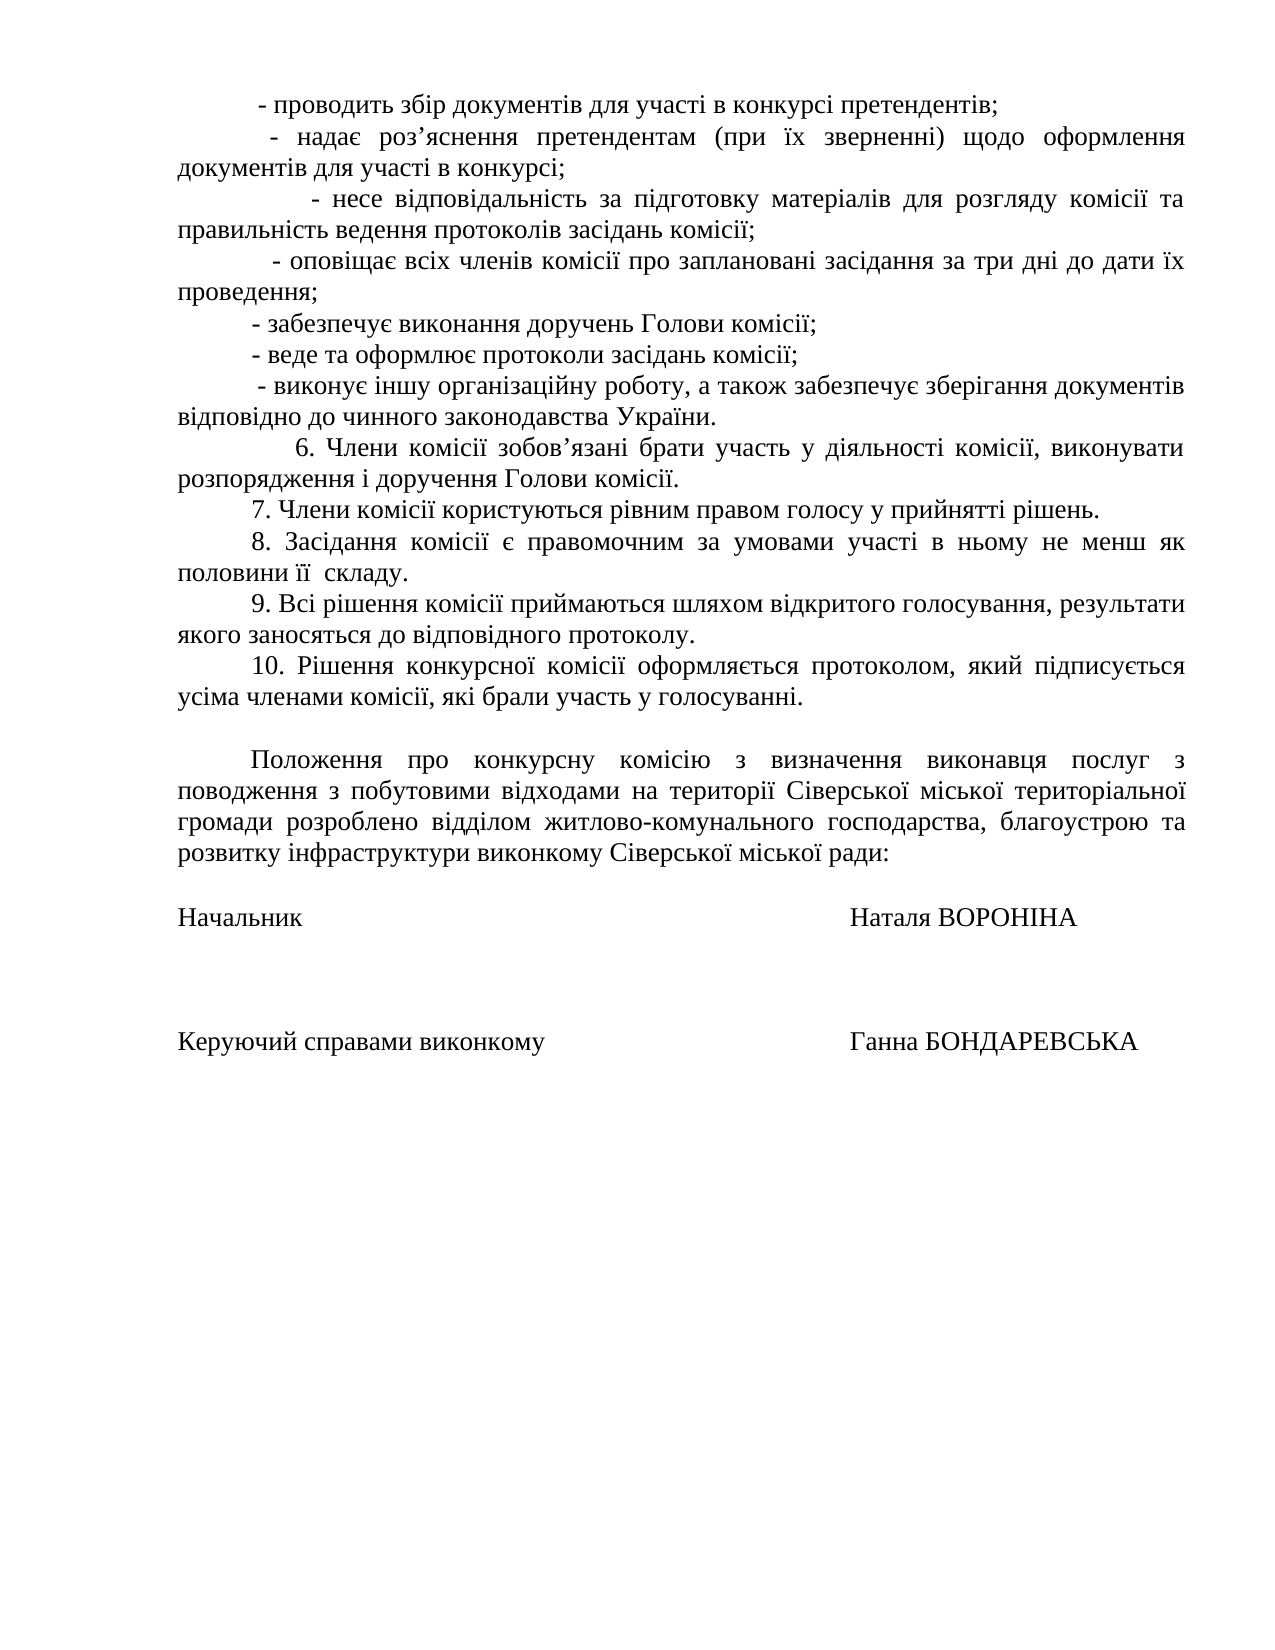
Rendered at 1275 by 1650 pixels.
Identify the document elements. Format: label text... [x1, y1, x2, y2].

text 10. Рішення конкурсної комісії оформляється протоколом, який підписується усіма членами комісії, які брали участь у голосуванні. [177, 649, 1186, 712]
text 7. Члени комісії користуються рівним правом голосу у прийнятті рішень. [177, 493, 1186, 525]
text - виконує іншу організаційну роботу, а також забезпечує зберігання документів відповідно до чинного законодавства України. [177, 369, 1186, 431]
text - веде та оформлює протоколи засідань комісії; [177, 338, 1186, 369]
text - оповіщає всіх членів комісії про заплановані засідання за три дні до дати їх проведення; [177, 244, 1186, 307]
text - забезпечує виконання доручень Голови комісії; [177, 307, 1186, 338]
text Положення про конкурсну комісію з визначення виконавця послуг з поводження з побутовими відходами на території Сіверської міської територіальної громади розроблено відділом житлово-комунального господарства, благоустрою та розвитку інфраструктури виконкому Сіверської міської ради: [177, 743, 1186, 867]
text 6. Члени комісії зобов’язані брати участь у діяльності комісії, виконувати розпорядження і доручення Голови комісії. [177, 431, 1186, 493]
text - несе відповідальність за підготовку матеріалів для розгляду комісії та правильність ведення протоколів засідань комісії; [177, 182, 1186, 244]
text Начальник Наталя ВОРОНІНА [177, 901, 1186, 932]
text 9. Всі рішення комісії приймаються шляхом відкритого голосування, результати якого заносяться до відповідного протоколу. [177, 587, 1186, 649]
text 8. Засідання комісії є правомочним за умовами участі в ньому не менш як половини її складу. [177, 525, 1186, 587]
text - надає роз’яснення претендентам (при їх зверненні) щодо оформлення документів для участі в конкурсі; [177, 120, 1186, 182]
text Керуючий справами виконкому Ганна БОНДАРЕВСЬКА [177, 1025, 1186, 1057]
text - проводить збір документів для участі в конкурсі претендентів; [177, 89, 1186, 120]
